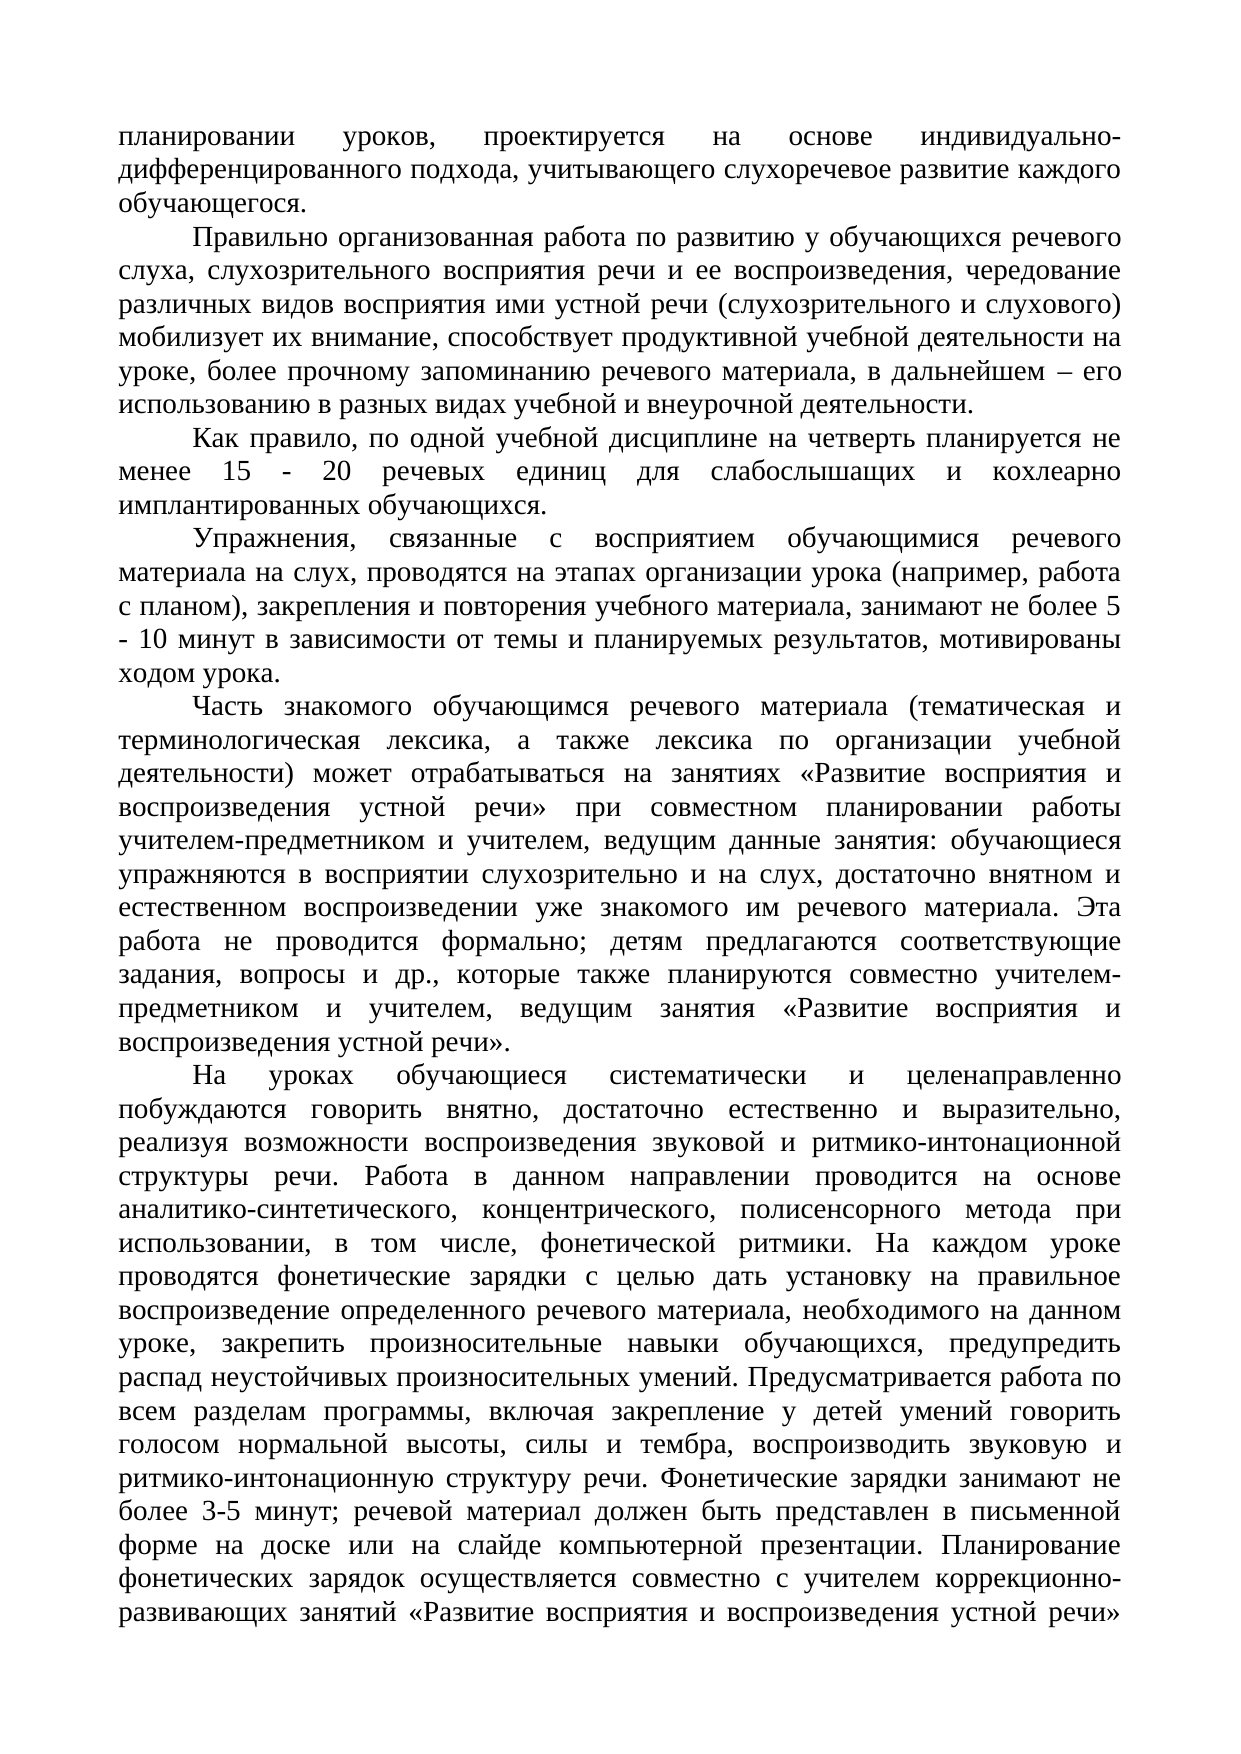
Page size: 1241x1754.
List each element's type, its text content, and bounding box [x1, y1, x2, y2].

text Правильно организованная работа по развитию у обучающихся речевого слуха, слухозрительного восприятия речи и ее воспроизведения, чередование различных видов восприятия ими устной речи (слухозрительного и слухового) мобилизует их внимание, способствует продуктивной учебной деятельности на уроке, более прочному запоминанию речевого материала, в дальнейшем – его использованию в разных видах учебной и внеурочной деятельности. [118, 219, 1122, 420]
text Упражнения, связанные с восприятием обучающимися речевого материала на слух, проводятся на этапах организации урока (например, работа с планом), закрепления и повторения учебного материала, занимают не более 5 - 10 минут в зависимости от темы и планируемых результатов, мотивированы ходом урока. [118, 521, 1122, 688]
text Как правило, по одной учебной дисциплине на четверть планируется не менее 15 - 20 речевых единиц для слабослышащих и кохлеарно имплантированных обучающихся. [118, 420, 1122, 521]
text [118, 1057, 1122, 1627]
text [118, 118, 1122, 219]
text Часть знакомого обучающимся речевого материала (тематическая и терминологическая лексика, а также лексика по организации учебной деятельности) может отрабатываться на занятиях «Развитие восприятия и воспроизведения устной речи» при совместном планировании работы учителем-предметником и учителем, ведущим данные занятия: обучающиеся упражняются в восприятии слухозрительно и на слух, достаточно внятном и естественном воспроизведении уже знакомого им речевого материала. Эта работа не проводится формально; детям предлагаются соответствующие задания, вопросы и др., которые также планируются совместно учителем-предметником и учителем, ведущим занятия «Развитие восприятия и воспроизведения устной речи». [118, 688, 1122, 1057]
